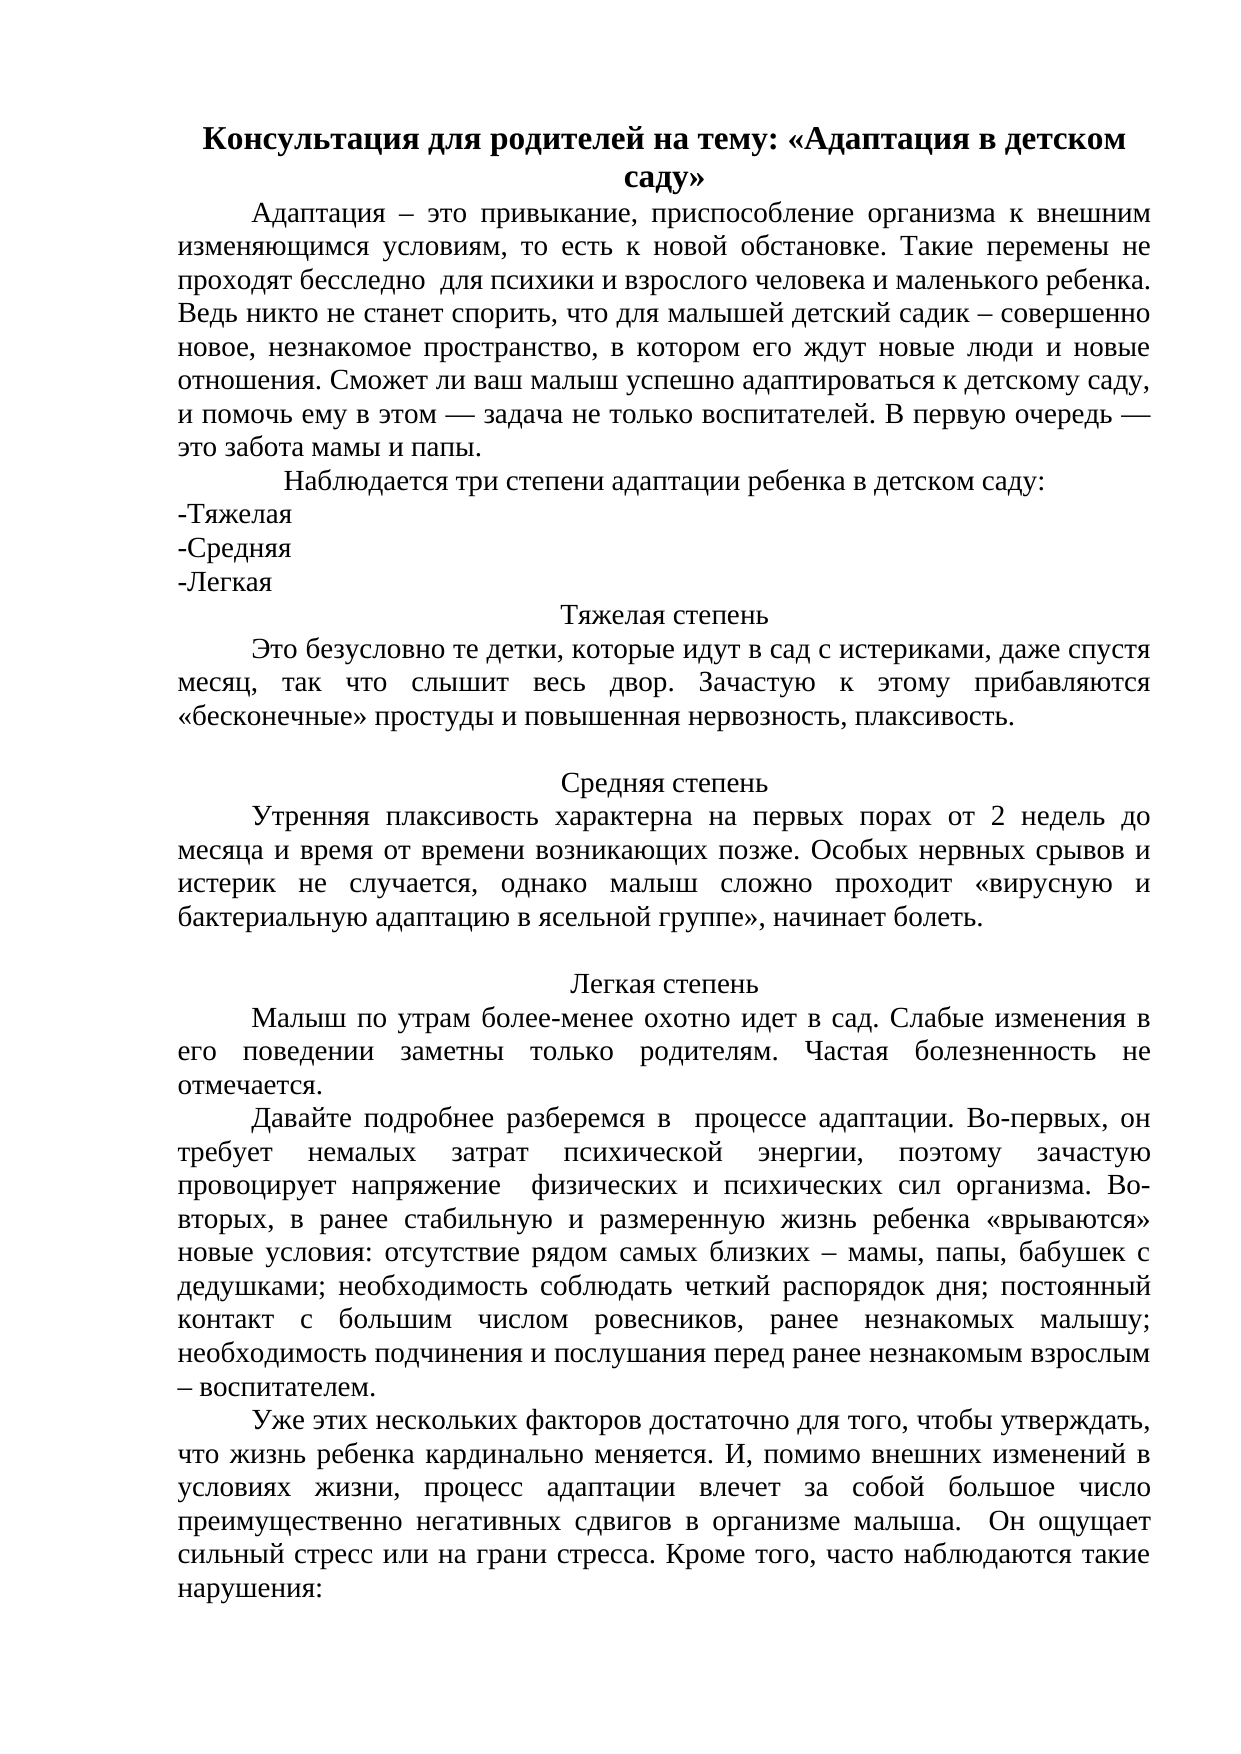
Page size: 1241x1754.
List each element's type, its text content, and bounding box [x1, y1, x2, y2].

text Наблюдается три степени адаптации ребенка в детском саду: [177, 463, 1152, 497]
text Утренняя плаксивость характерна на первых порах от 2 недель до месяца и время от времени возникающих позже. Особых нервных срывов и истерик не случается, однако малыш сложно проходит «вирусную и бактериальную адаптацию в ясельной группе», начинает болеть. [177, 798, 1152, 933]
text Адаптация – это привыкание, приспособление организма к внешним изменяющимся условиям, то есть к новой обстановке. Такие перемены не проходят бесследно для психики и взрослого человека и маленького ребенка. Ведь никто не станет спорить, что для малышей детский садик – совершенно новое, незнакомое пространство, в котором его ждут новые люди и новые отношения. Сможет ли ваш малыш успешно адаптироваться к детскому саду, и помочь ему в этом — задача не только воспитателей. В первую очередь — это забота мамы и папы. [177, 195, 1152, 463]
text Это безусловно те детки, которые идут в сад с истериками, даже спустя месяц, так что слышит весь двор. Зачастую к этому прибавляются «бесконечные» простуды и повышенная нервозность, плаксивость. [177, 631, 1152, 731]
text Тяжелая степень [177, 597, 1152, 631]
text -Средняя [177, 530, 1152, 564]
text Уже этих нескольких факторов достаточно для того, чтобы утверждать, что жизнь ребенка кардинально меняется. И, помимо внешних изменений в условиях жизни, процесс адаптации влечет за собой большое число преимущественно негативных сдвигов в организме малыша. Он ощущает сильный стресс или на грани стресса. Кроме того, часто наблюдаются такие нарушения: [177, 1402, 1152, 1603]
text -Легкая [177, 564, 1152, 597]
text -Тяжелая [177, 497, 1152, 530]
text Консультация для родителей на тему: «Адаптация в детском саду» [177, 118, 1152, 195]
text Давайте подробнее разберемся в процессе адаптации. Во-первых, он требует немалых затрат психической энергии, поэтому зачастую провоцирует напряжение физических и психических сил организма. Во-вторых, в ранее стабильную и размеренную жизнь ребенка «врываются» новые условия: отсутствие рядом самых близких – мамы, папы, бабушек с дедушками; необходимость соблюдать четкий распорядок дня; постоянный контакт с большим числом ровесников, ранее незнакомых малышу; необходимость подчинения и послушания перед ранее незнакомым взрослым – воспитателем. [177, 1100, 1152, 1402]
text Средняя степень [177, 765, 1152, 798]
text Малыш по утрам более-менее охотно идет в сад. Слабые изменения в его поведении заметны только родителям. Частая болезненность не отмечается. [177, 1000, 1152, 1100]
text Легкая степень [177, 966, 1152, 1000]
